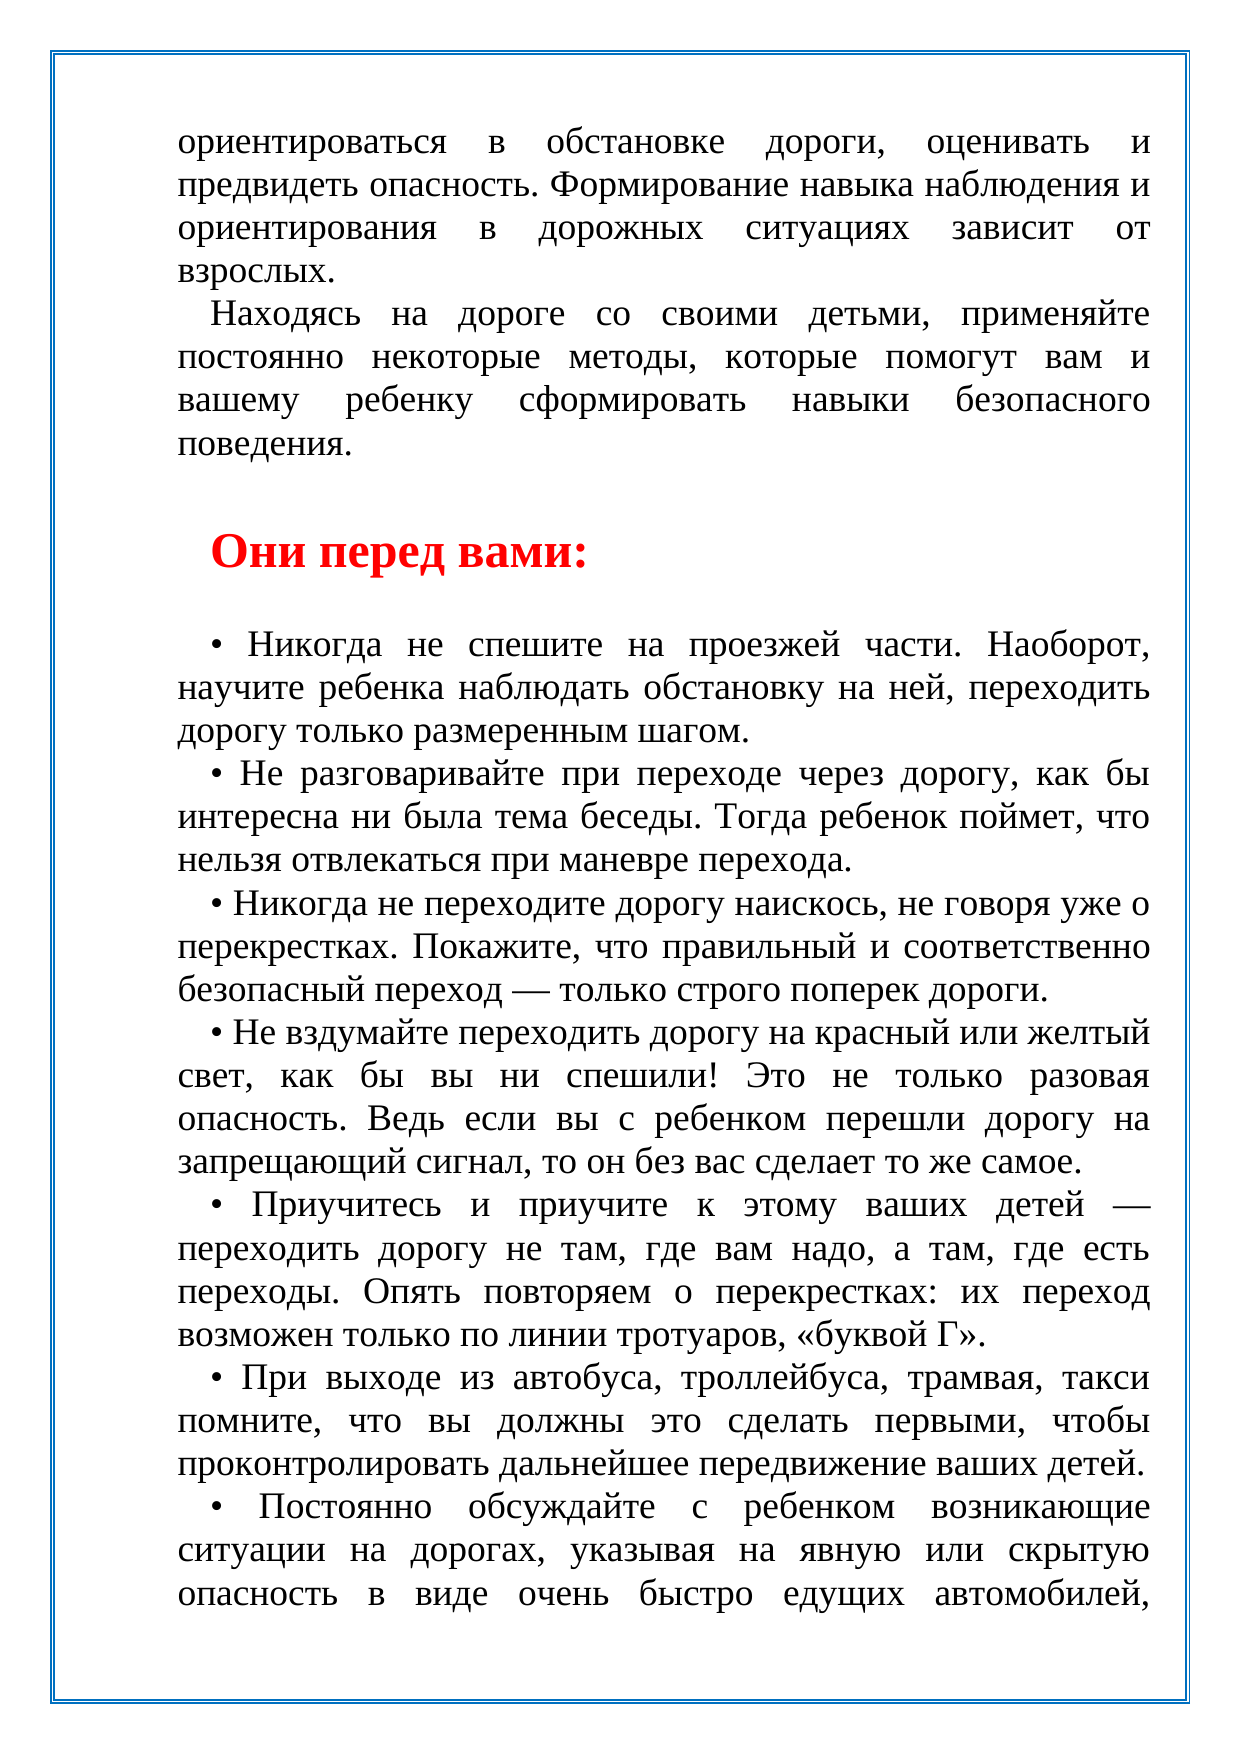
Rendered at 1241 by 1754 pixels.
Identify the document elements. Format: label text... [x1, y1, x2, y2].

text Они перед вами: [177, 521, 1152, 578]
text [177, 118, 1152, 291]
text • Не разговаривайте при переходе через дорогу, как бы интересна ни была тема беседы. Тогда ребенок поймет, что нельзя отвлекаться при маневре перехода. [177, 751, 1152, 880]
text • Не вздумайте переходить дорогу на красный или желтый свет, как бы вы ни спешили! Это не только разовая опасность. Ведь если вы с ребенком перешли дорогу на запрещающий сигнал, то он без вас сделает то же самое. [177, 1009, 1152, 1182]
text • При выходе из автобуса, троллейбуса, трамвая, такси помните, что вы должны это сделать первыми, чтобы проконтролировать дальнейшее передвижение ваших детей. [177, 1354, 1152, 1484]
text • Никогда не спешите на проезжей части. Наоборот, научите ребенка наблюдать обстановку на ней, переходить дорогу только размеренным шагом. [177, 621, 1152, 751]
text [177, 1484, 1152, 1613]
text • Приучитесь и приучите к этому ваших детей — переходить дорогу не там, где вам надо, а там, где есть переходы. Опять повторяем о перекрестках: их переход возможен только по линии тротуаров, «буквой Г». [177, 1182, 1152, 1354]
text Находясь на дороге со своими детьми, применяйте постоянно некоторые методы, которые помогут вам и вашему ребенку сформировать навыки безопасного поведения. [177, 291, 1152, 463]
text • Никогда не переходите дорогу наискось, не говоря уже о перекрестках. Покажите, что правильный и соответственно безопасный переход — только строго поперек дороги. [177, 880, 1152, 1009]
